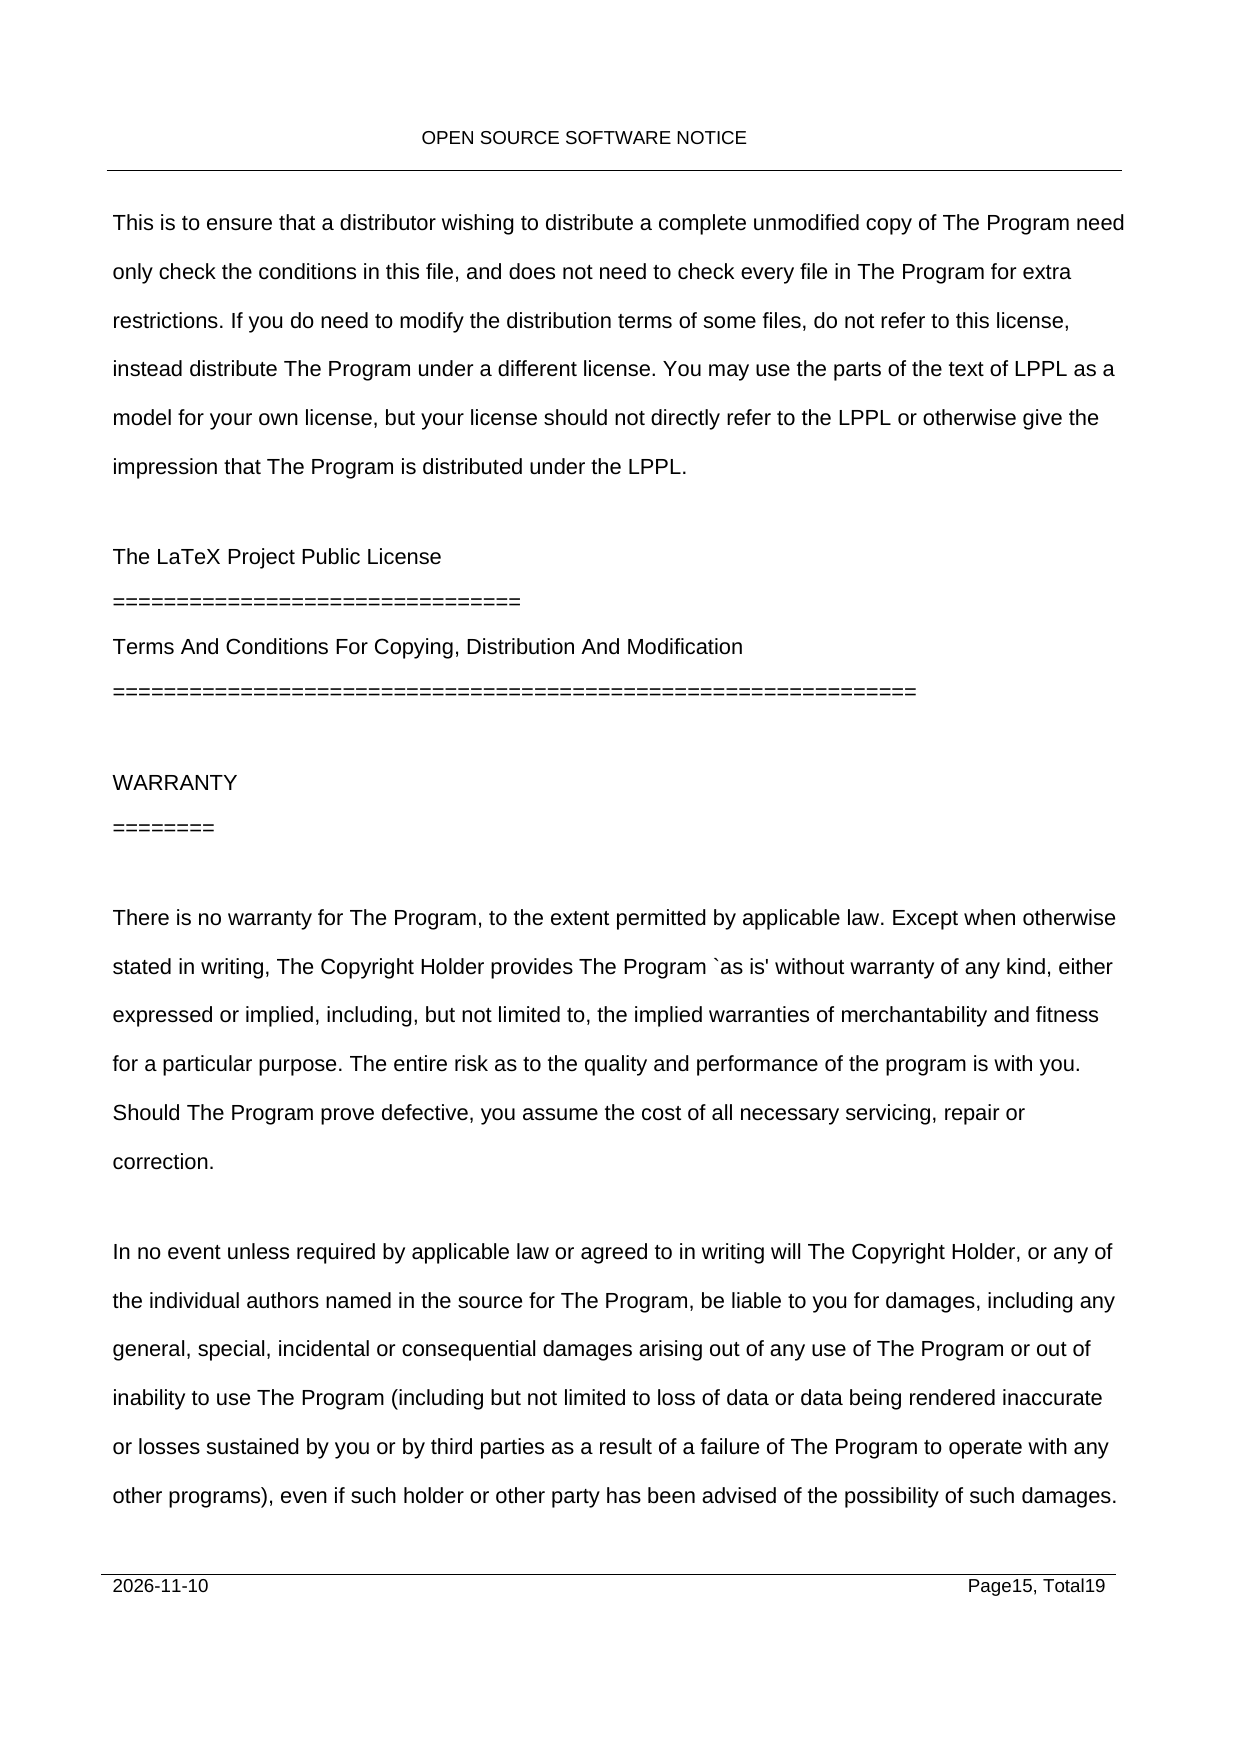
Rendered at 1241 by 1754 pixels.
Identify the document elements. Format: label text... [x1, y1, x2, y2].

text There is no warranty for The Program, to the extent permitted by applicable law. Except when otherwise stated in writing, The Copyright Holder provides The Program `as is' without warranty of any kind, either expressed or implied, including, but not limited to, the implied warranties of merchantability and fitness for a particular purpose. The entire risk as to the quality and performance of the program is with you. Should The Program prove defective, you assume the cost of all necessary servicing, repair or correction. [112, 901, 1128, 1177]
text In no event unless required by applicable law or agreed to in writing will The Copyright Holder, or any of the individual authors named in the source for The Program, be liable to you for damages, including any general, special, incidental or consequential damages arising out of any use of The Program or out of inability to use The Program (including but not limited to loss of data or data being rendered inaccurate or losses sustained by you or by third parties as a result of a failure of The Program to operate with any other programs), even if such holder or other party has been advised of the possibility of such damages. [112, 1235, 1128, 1511]
text WARRANTY [112, 766, 1128, 798]
text This is to ensure that a distributor wishing to distribute a complete unmodified copy of The Program need only check the conditions in this file, and does not need to check every file in The Program for extra restrictions. If you do need to modify the distribution terms of some files, do not refer to this license, instead distribute The Program under a different license. You may use the parts of the text of LPPL as a model for your own license, but your license should not directly refer to the LPPL or otherwise give the impression that The Program is distributed under the LPPL. [112, 206, 1128, 483]
text Terms And Conditions For Copying, Distribution And Modification [112, 631, 1128, 663]
text ======== [112, 811, 1128, 843]
text The LaTeX Project Public License [112, 540, 1128, 573]
text ================================ [112, 585, 1128, 618]
text =============================================================== [112, 676, 1128, 708]
